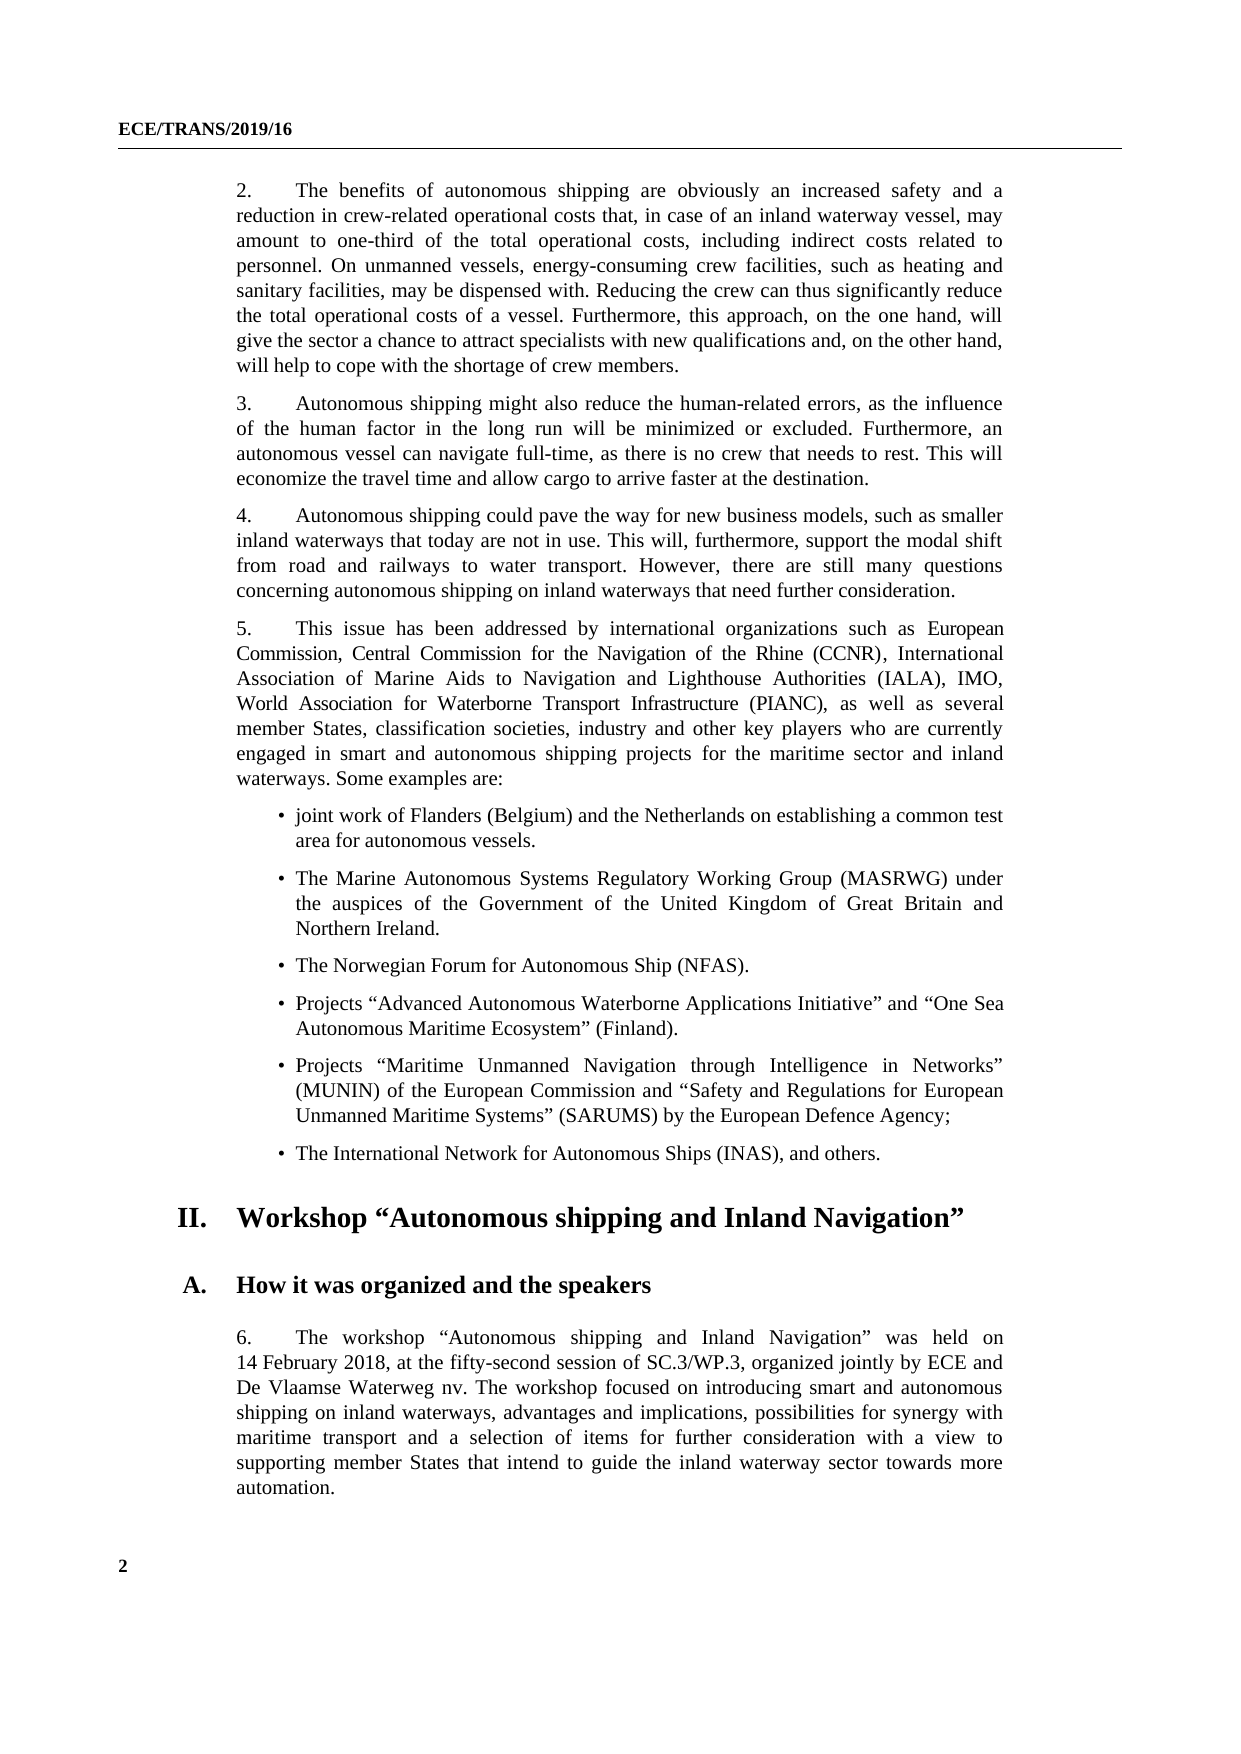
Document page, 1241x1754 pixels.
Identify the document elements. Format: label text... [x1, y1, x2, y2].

list Projects “Maritime Unmanned Navigation through Intelligence in Networks” (MUNIN) of the European Commission and “Safety and Regulations for European Unmanned Maritime Systems” (SARUMS) by the European Defence Agency; [278, 1052, 1004, 1127]
list Projects “Advanced Autonomous Waterborne Applications Initiative” and “One Sea Autonomous Maritime Ecosystem” (Finland). [278, 990, 1004, 1040]
text 6. The workshop “Autonomous shipping and Inland Navigation” was held on 14 February 2018, at the fifty-second session of SC.3/WP.3, organized jointly by ECE and De Vlaamse Waterweg nv. The workshop focused on introducing smart and autonomous shipping on inland waterways, advantages and implications, possibilities for synergy with maritime transport and a selection of items for further consideration with a view to supporting member States that intend to guide the inland waterway sector towards more automation. [236, 1324, 1004, 1499]
text 5. This issue has been addressed by international organizations such as European Commission, Central Commission for the Navigation of the Rhine (CCNR), International Association of Marine Aids to Navigation and Lighthouse Authorities (IALA), IMO, World Association for Waterborne Transport Infrastructure (PIANC), as well as several member States, classification societies, industry and other key players who are currently engaged in smart and autonomous shipping projects for the maritime sector and inland waterways. Some examples are: [236, 615, 1004, 790]
text A. How it was organized and the speakers [118, 1271, 1004, 1299]
list The Norwegian Forum for Autonomous Ship (NFAS). [278, 952, 1004, 977]
list joint work of Flanders (Belgium) and the Netherlands on establishing a common test area for autonomous vessels. [278, 802, 1004, 852]
list The International Network for Autonomous Ships (INAS), and others. [278, 1140, 1004, 1165]
text 3. Autonomous shipping might also reduce the human-related errors, as the influence of the human factor in the long run will be minimized or excluded. Furthermore, an autonomous vessel can navigate full-time, as there is no crew that needs to rest. This will economize the travel time and allow cargo to arrive faster at the destination. [236, 390, 1004, 490]
text 2. The benefits of autonomous shipping are obviously an increased safety and a reduction in crew-related operational costs that, in case of an inland waterway vessel, may amount to one-third of the total operational costs, including indirect costs related to personnel. On unmanned vessels, energy-consuming crew facilities, such as heating and sanitary facilities, may be dispensed with. Reducing the crew can thus significantly reduce the total operational costs of a vessel. Furthermore, this approach, on the one hand, will give the sector a chance to attract specialists with new qualifications and, on the other hand, will help to cope with the shortage of crew members. [236, 177, 1004, 377]
text 4. Autonomous shipping could pave the way for new business models, such as smaller inland waterways that today are not in use. This will, furthermore, support the modal shift from road and railways to water transport. However, there are still many questions concerning autonomous shipping on inland waterways that need further consideration. [236, 502, 1004, 602]
list The Marine Autonomous Systems Regulatory Working Group (MASRWG) under the auspices of the Government of the United Kingdom of Great Britain and Northern Ireland. [278, 865, 1004, 940]
text II. Workshop “Autonomous shipping and Inland Navigation” [118, 1202, 1004, 1233]
